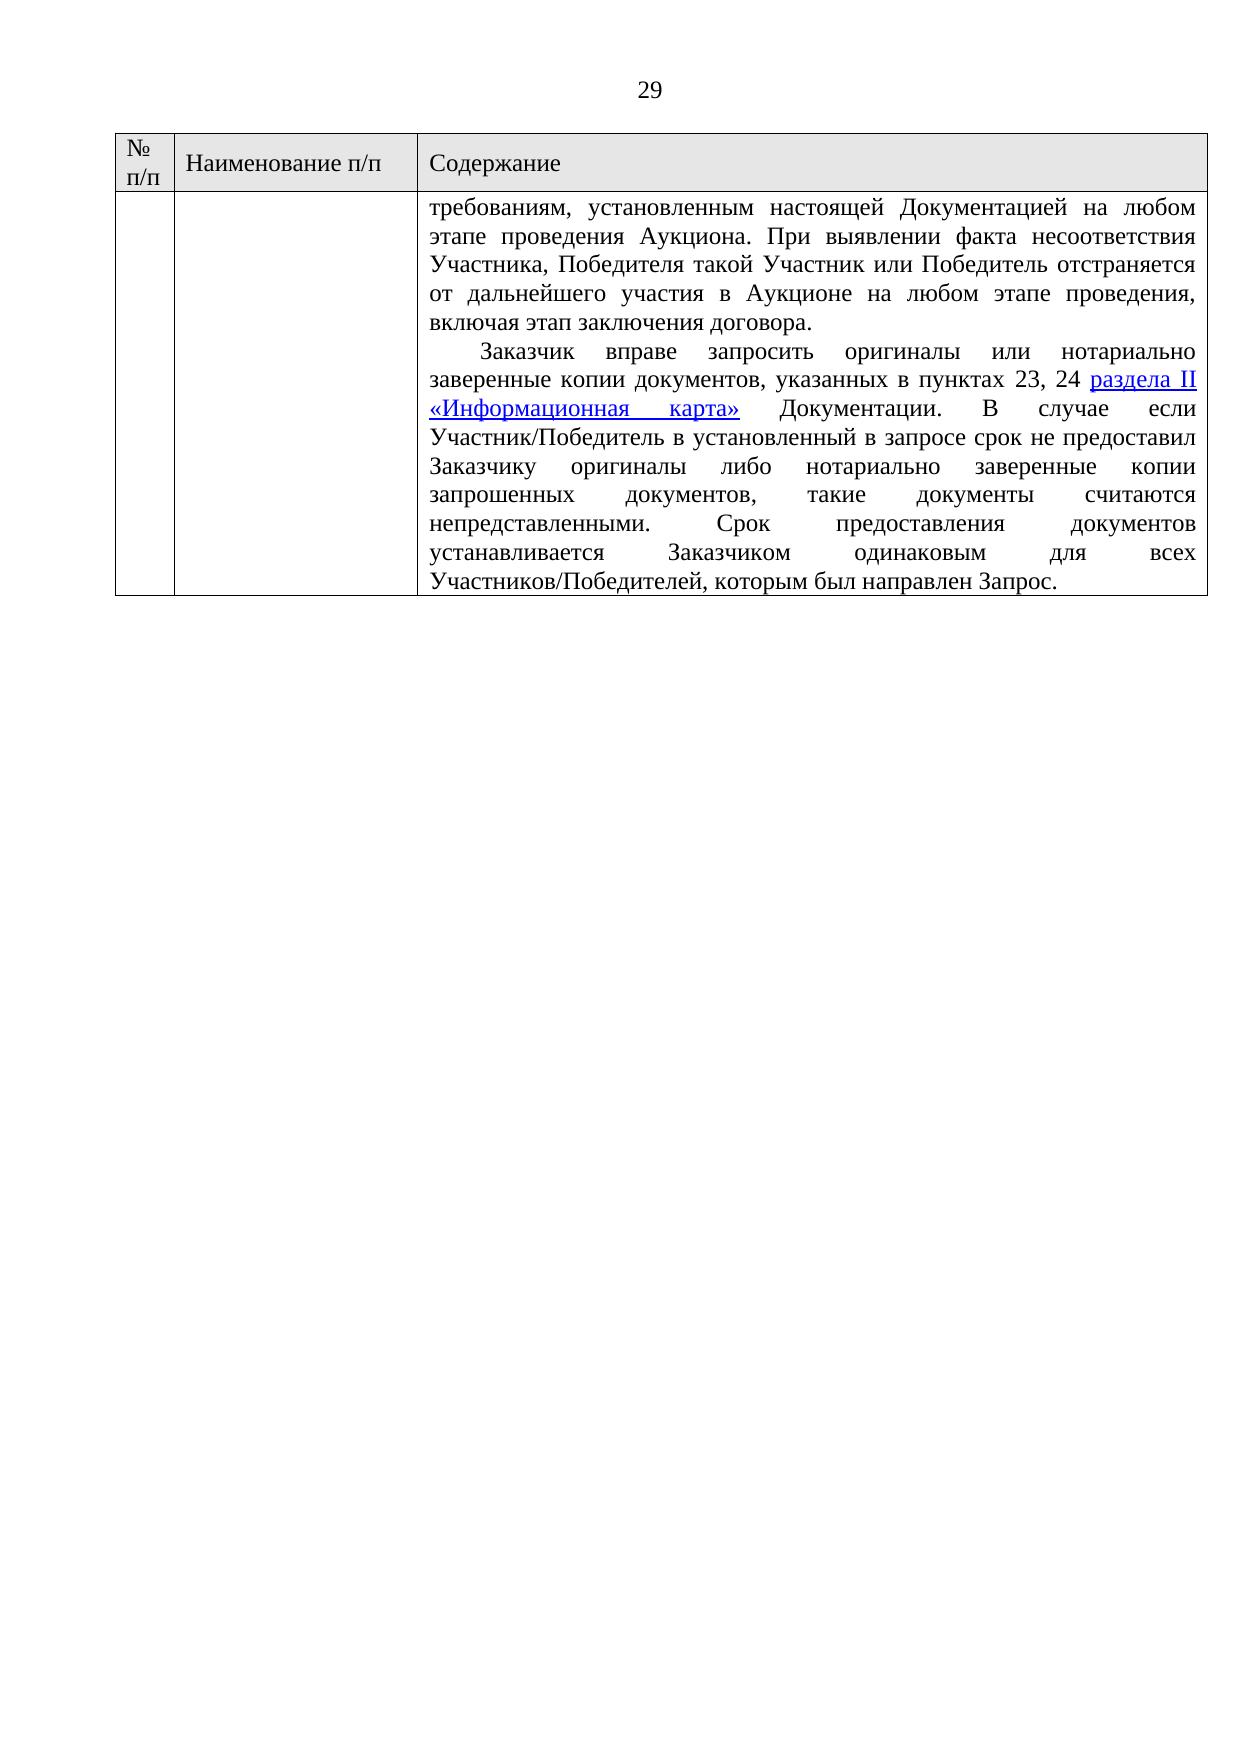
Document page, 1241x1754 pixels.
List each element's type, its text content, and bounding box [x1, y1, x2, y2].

table_header Наименование п/п [175, 134, 417, 191]
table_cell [418, 192, 1207, 594]
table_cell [175, 192, 417, 594]
table_header Содержание [418, 134, 1207, 191]
table_header № п/п [116, 134, 174, 191]
table_cell [116, 192, 174, 594]
